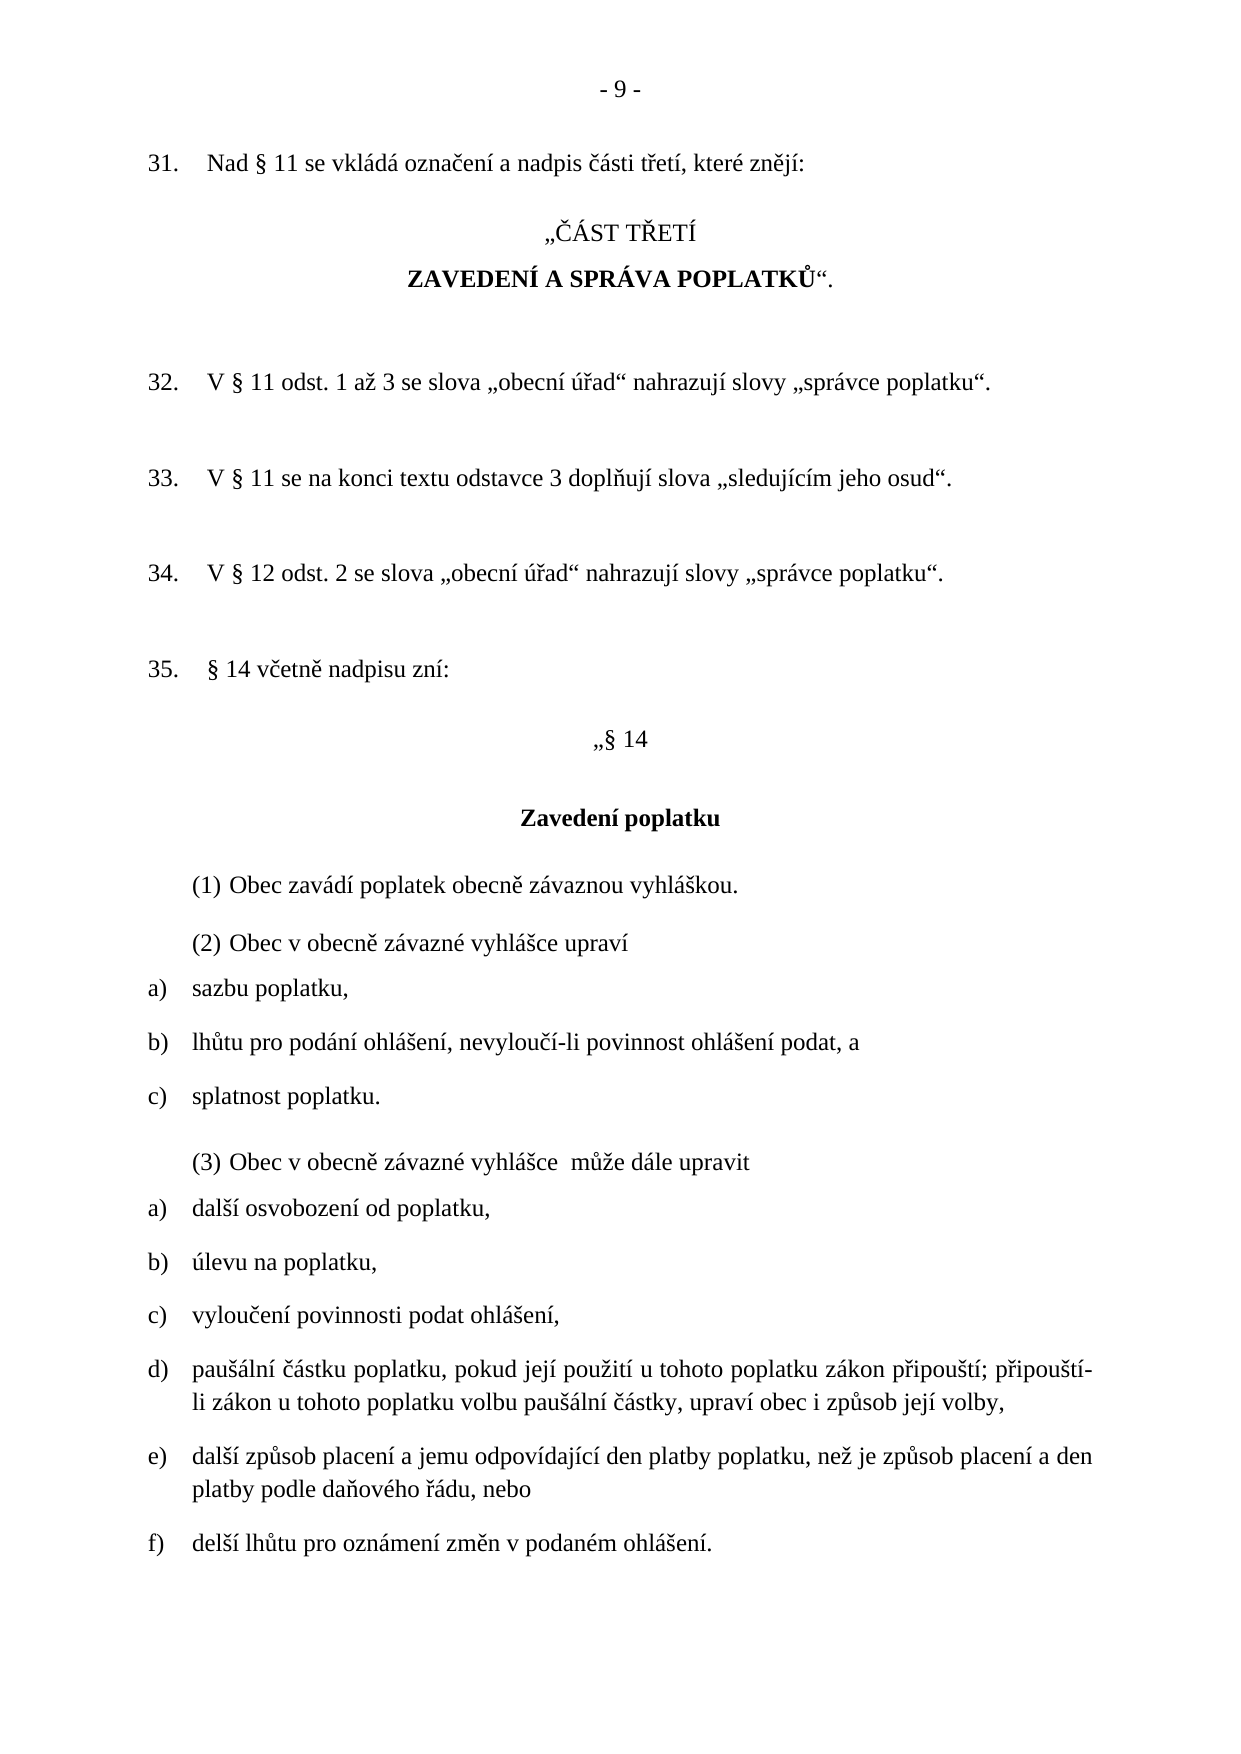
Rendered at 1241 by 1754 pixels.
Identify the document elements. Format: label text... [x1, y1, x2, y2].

text „ČÁST TŘETÍ [148, 218, 1093, 247]
list Zavedení poplatku [148, 803, 1093, 832]
list lhůtu pro podání ohlášení, nevyloučí-li povinnost ohlášení podat, a [148, 1027, 1093, 1056]
list Obec v obecně závazné vyhlášce může dále upravit [148, 1147, 1093, 1176]
text V § 11 se na konci textu odstavce 3 doplňují slova „sledujícím jeho osud“. [148, 463, 1093, 492]
list „§ 14 [148, 724, 1093, 753]
text § 14 včetně nadpisu zní: [148, 654, 1093, 683]
list vyloučení povinnosti podat ohlášení, [148, 1301, 1093, 1329]
list sazbu poplatku, [148, 973, 1093, 1002]
text ZAVEDENÍ A SPRÁVA POPLATKŮ“. [148, 264, 1093, 292]
list Obec v obecně závazné vyhlášce upraví [148, 928, 1093, 957]
list další způsob placení a jemu odpovídající den platby poplatku, než je způsob placení a den platby podle daňového řádu, nebo [148, 1441, 1093, 1503]
list další osvobození od poplatku, [148, 1193, 1093, 1222]
list delší lhůtu pro oznámení změn v podaném ohlášení. [148, 1528, 1093, 1557]
text Nad § 11 se vkládá označení a nadpis části třetí, které znějí: [148, 148, 1093, 176]
list paušální částku poplatku, pokud její použití u tohoto poplatku zákon připouští; připouští-li zákon u tohoto poplatku volbu paušální částky, upraví obec i způsob její volby, [148, 1354, 1093, 1416]
list Obec zavádí poplatek obecně závaznou vyhláškou. [148, 870, 1093, 898]
text V § 12 odst. 2 se slova „obecní úřad“ nahrazují slovy „správce poplatku“. [148, 558, 1093, 587]
list úlevu na poplatku, [148, 1247, 1093, 1276]
list splatnost poplatku. [148, 1081, 1093, 1110]
text V § 11 odst. 1 až 3 se slova „obecní úřad“ nahrazují slovy „správce poplatku“. [148, 367, 1093, 396]
